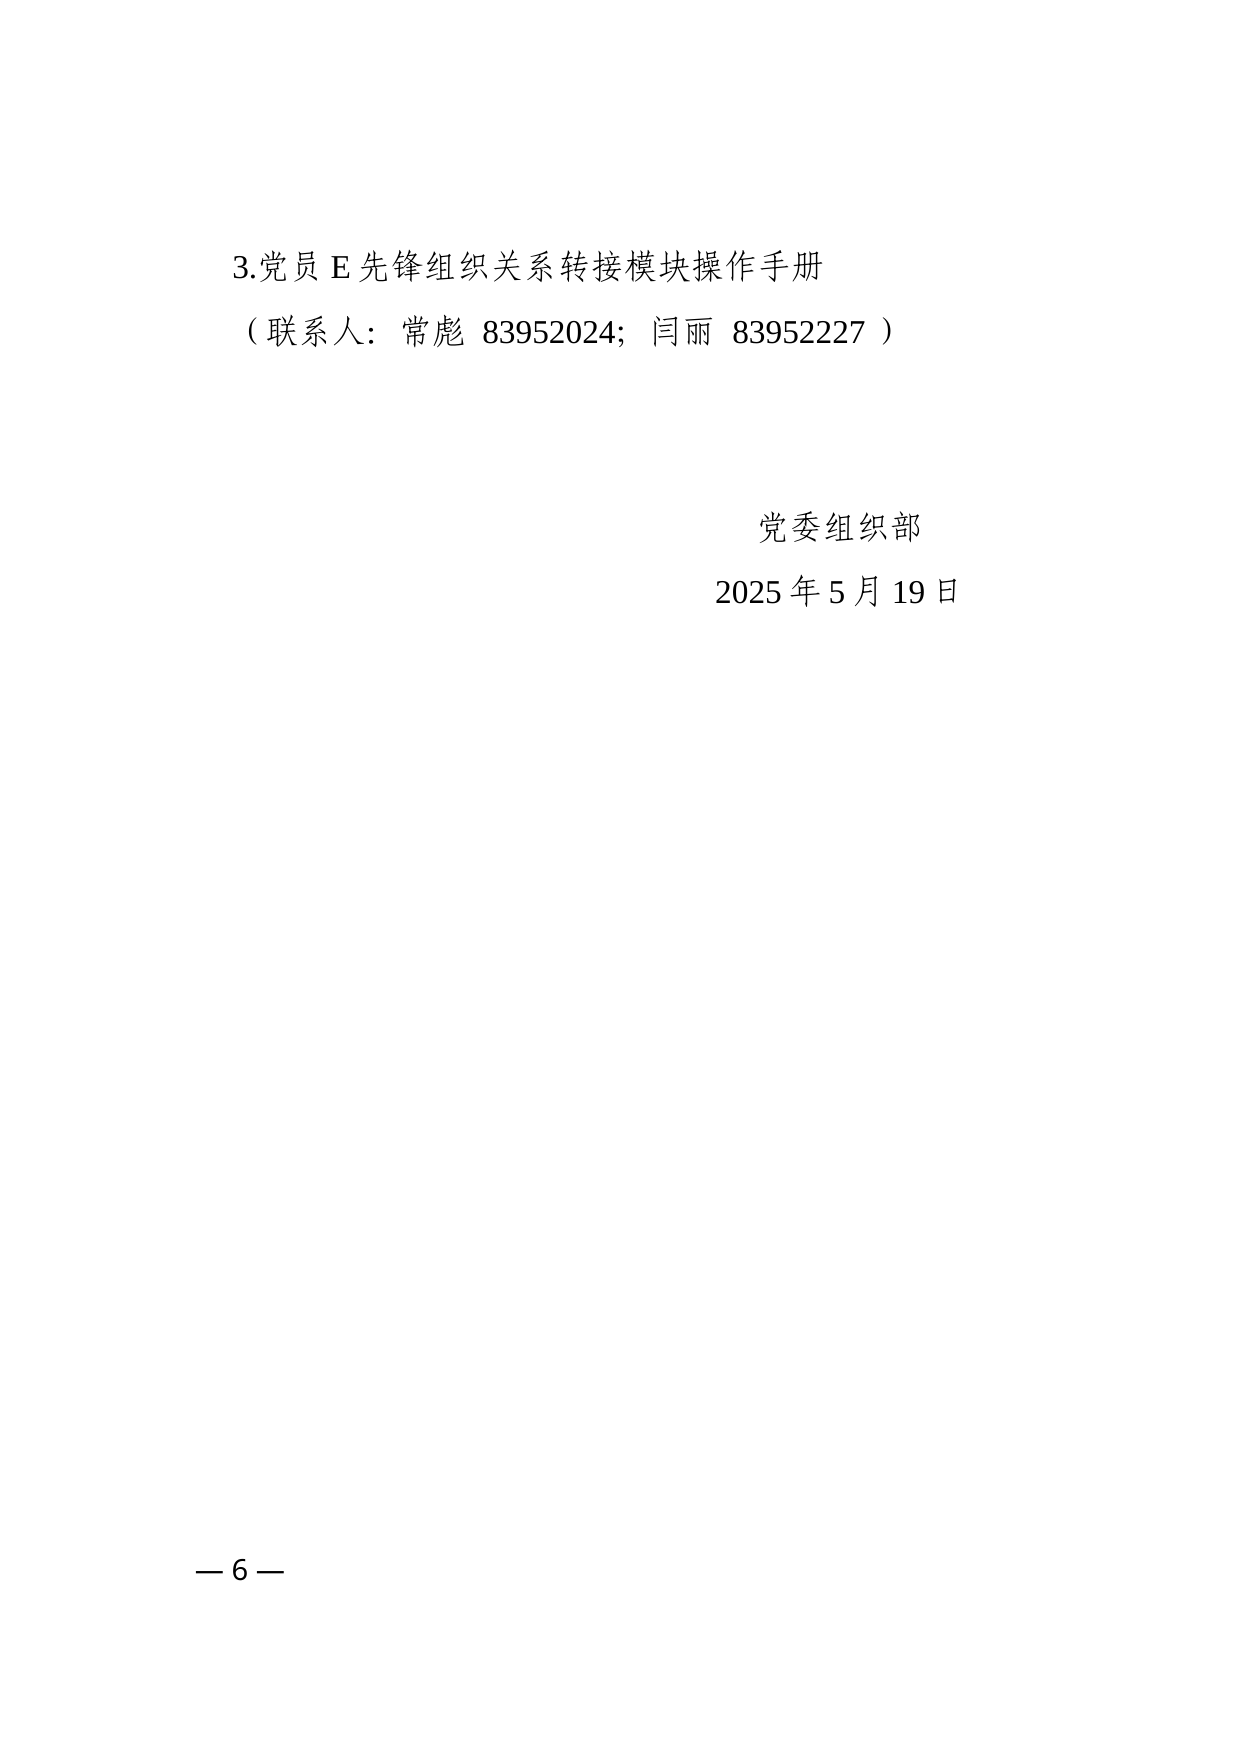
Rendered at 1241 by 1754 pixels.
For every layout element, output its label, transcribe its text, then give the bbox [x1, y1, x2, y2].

text 2025年5月19日 [165, 558, 1087, 623]
text （联系人：常彪 83952024；闫丽 83952227 ） [165, 298, 1087, 363]
text 3.党员E先锋组织关系转接模块操作手册 [165, 233, 1087, 298]
text 党委组织部 [165, 493, 1087, 558]
